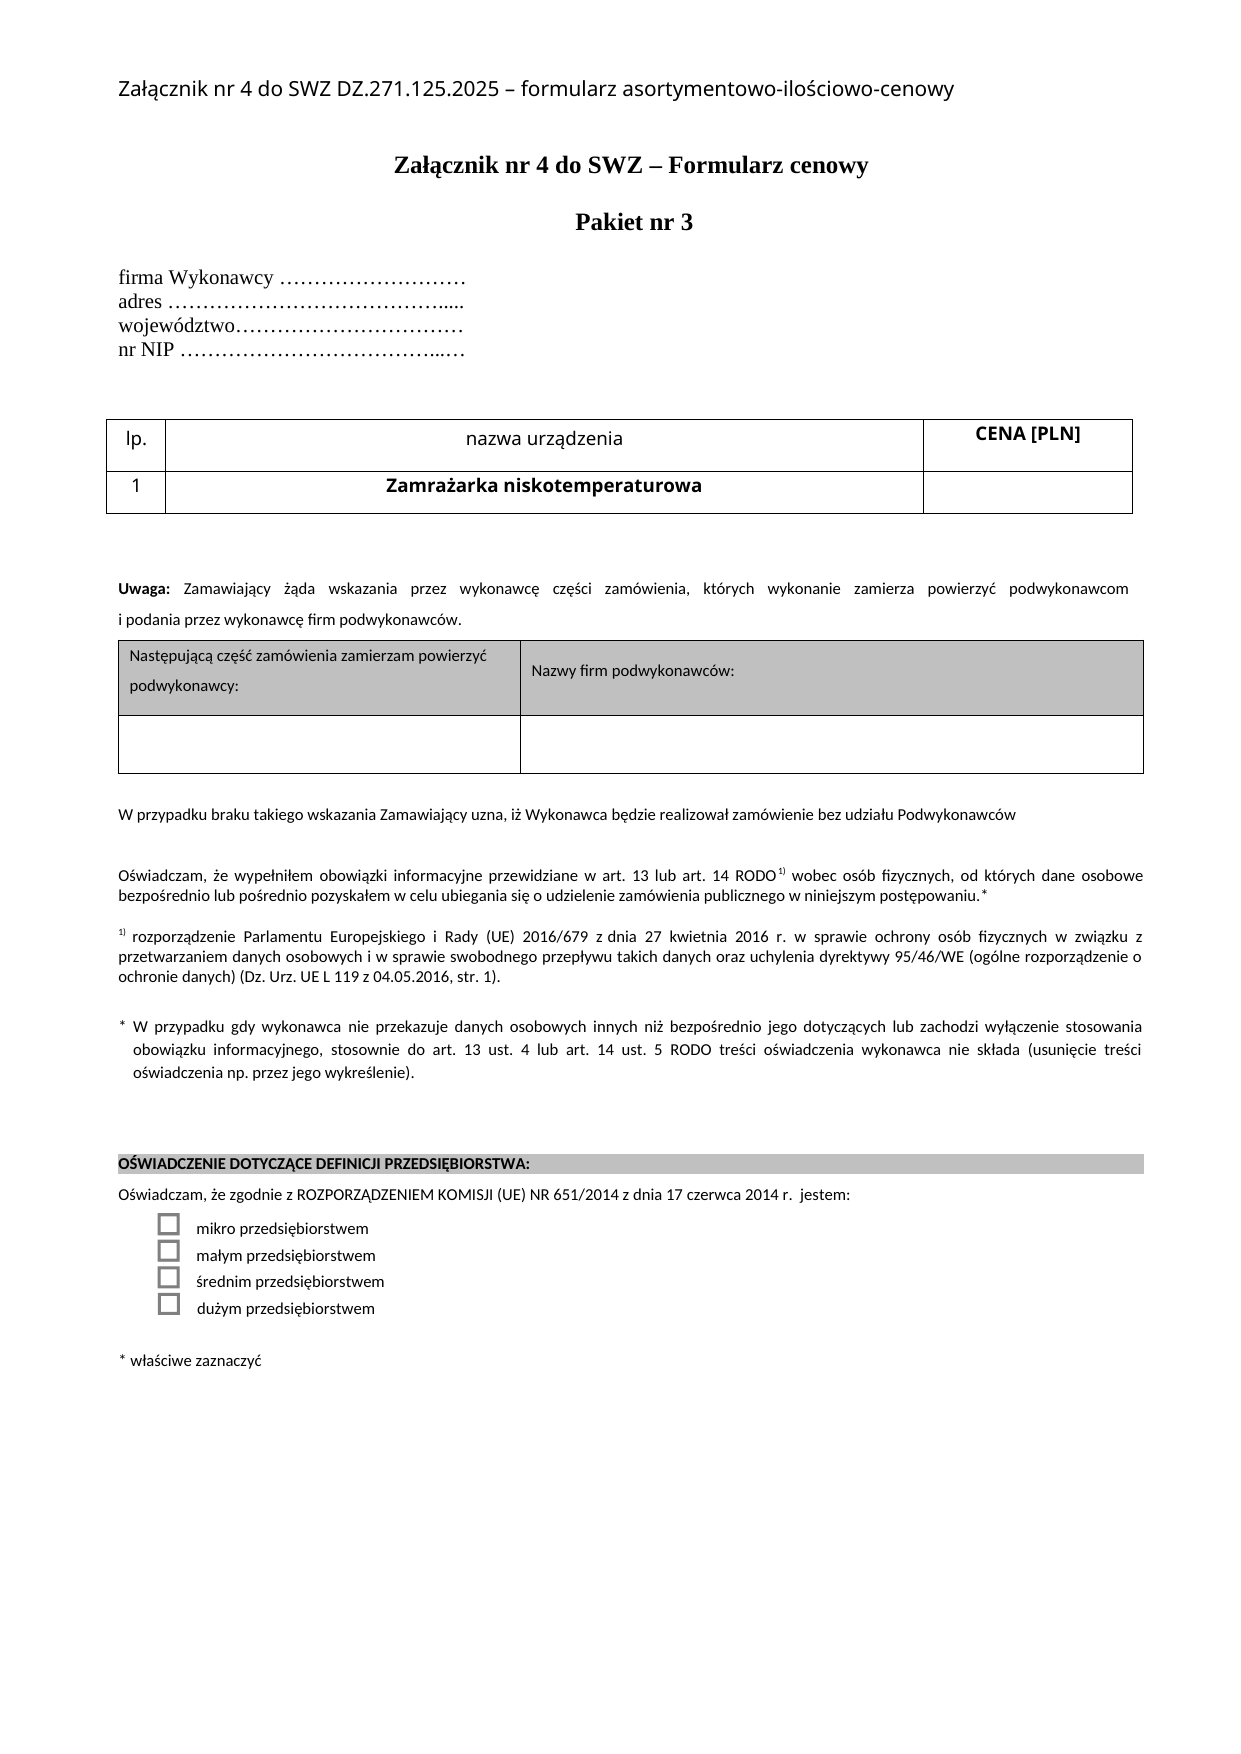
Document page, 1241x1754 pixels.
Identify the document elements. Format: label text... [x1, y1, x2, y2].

text 1) rozporządzenie Parlamentu Europejskiego i Rady (UE) 2016/679 z dnia 27 kwietnia 2016 r. w sprawie ochrony osób fizycznych w związku z przetwarzaniem danych osobowych i w sprawie swobodnego przepływu takich danych oraz uchylenia dyrektywy 95/46/WE (ogólne rozporządzenie o ochronie danych) (Dz. Urz. UE L 119 z 04.05.2016, str. 1). [118, 926, 1144, 987]
text adres …………………………………..... [118, 289, 1144, 313]
text Pakiet nr 3 [118, 207, 1144, 236]
table_header lp. [107, 420, 165, 471]
table_header CENA [PLN] [924, 420, 1132, 471]
table_header nazwa urządzenia [166, 420, 923, 471]
text województwo…………………………… [118, 313, 1144, 337]
table_cell 1 [107, 472, 165, 513]
table_cell [521, 716, 1143, 773]
text * W przypadku gdy wykonawca nie przekazuje danych osobowych innych niż bezpośrednio jego dotyczących lub zachodzi wyłączenie stosowania obowiązku informacyjnego, stosownie do art. 13 ust. 4 lub art. 14 ust. 5 RODO treści oświadczenia wykonawca nie składa (usunięcie treści oświadczenia np. przez jego wykreślenie). [118, 1016, 1144, 1083]
text * właściwe zaznaczyć [118, 1351, 1144, 1371]
table_cell Zamrażarka niskotemperaturowa [166, 472, 923, 513]
text nr NIP ………………………………...… [118, 337, 1144, 361]
list średnim przedsiębiorstwem [155, 1268, 1144, 1294]
text OŚWIADCZENIE DOTYCZĄCE DEFINICJI PRZEDSIĘBIORSTWA: [118, 1154, 1144, 1174]
table_cell [924, 472, 1132, 513]
text Oświadczam, że wypełniłem obowiązki informacyjne przewidziane w art. 13 lub art. 14 RODO1) wobec osób fizycznych, od których dane osobowe bezpośrednio lub pośrednio pozyskałem w celu ubiegania się o udzielenie zamówienia publicznego w niniejszym postępowaniu.* [118, 865, 1144, 906]
table_header Nazwy firm podwykonawców: [521, 641, 1143, 715]
text W przypadku braku takiego wskazania Zamawiający uzna, iż Wykonawca będzie realizował zamówienie bez udziału Podwykonawców [118, 804, 1144, 824]
table_cell [119, 716, 520, 773]
text Uwaga: Zamawiający żąda wskazania przez wykonawcę części zamówienia, których wykonanie zamierza powierzyć podwykonawcom i podania przez wykonawcę firm podwykonawców. [118, 579, 1144, 629]
table_header Następującą część zamówienia zamierzam powierzyć podwykonawcy: [119, 641, 520, 715]
text firma Wykonawcy ……………………… [118, 265, 1144, 289]
text Załącznik nr 4 do SWZ – Formularz cenowy [118, 150, 1144, 179]
list małym przedsiębiorstwem [155, 1241, 1144, 1268]
list dużym przedsiębiorstwem [156, 1294, 1144, 1321]
list mikro przedsiębiorstwem [155, 1214, 1144, 1241]
text Oświadczam, że zgodnie z ROZPORZĄDZENIEM KOMISJI (UE) NR 651/2014 z dnia 17 czerwca 2014 r. jestem: [118, 1184, 1144, 1204]
